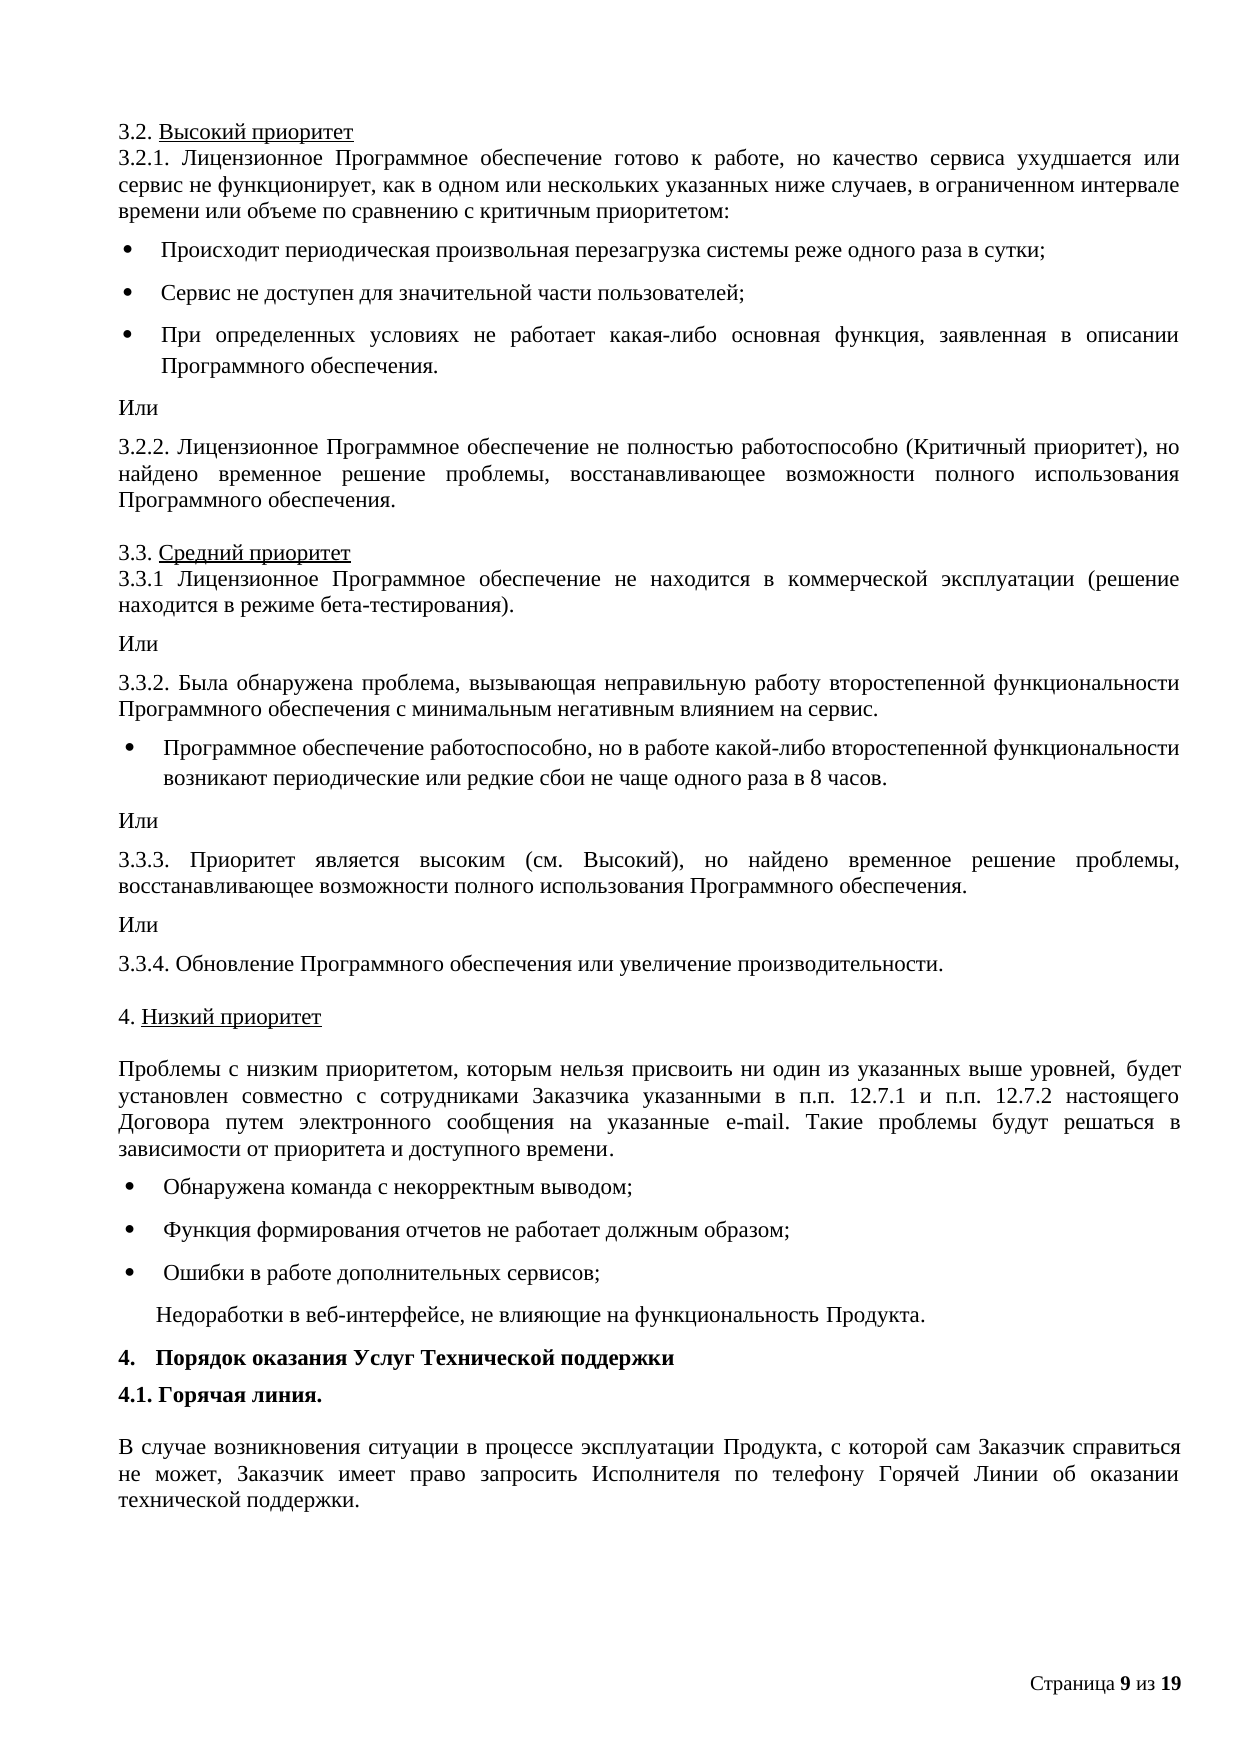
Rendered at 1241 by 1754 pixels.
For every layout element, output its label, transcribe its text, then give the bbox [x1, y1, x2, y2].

text 4. Низкий приоритет [118, 1003, 1181, 1029]
text 4.1. Горячая линия. [118, 1381, 1181, 1407]
text 3.2.1. Лицензионное Программное обеспечение готово к работе, но качество сервиса ухудшается или сервис не функционирует, как в одном или нескольких указанных ниже случаев, в ограниченном интервале времени или объеме по сравнению с критичным приоритетом: [118, 144, 1181, 223]
list Сервис не доступен для значительной части пользователей; [123, 279, 1181, 305]
text Или [118, 911, 1181, 938]
text Недоработки в веб-интерфейсе, не влияющие на функциональность Продукта. [156, 1302, 1181, 1328]
text 3.3.3. Приоритет является высоким (см. Высокий), но найдено временное решение проблемы, восстанавливающее возможности полного использования Программного обеспечения. [118, 846, 1181, 899]
text 3.2.2. Лицензионное Программное обеспечение не полностью работоспособно (Критичный приоритет), но найдено временное решение проблемы, восстанавливающее возможности полного использования Программного обеспечения. [118, 433, 1181, 512]
text 3.3. Средний приоритет [118, 539, 1181, 565]
text Или [118, 807, 1181, 833]
text 3.3.4. Обновление Программного обеспечения или увеличение производительности. [118, 950, 1181, 976]
text В случае возникновения ситуации в процессе эксплуатации Продукта, с которой сам Заказчик справиться не может, Заказчик имеет право запросить Исполнителя по телефону Горячей Линии об оказании технической поддержки. [118, 1433, 1181, 1512]
text Проблемы с низким приоритетом, которым нельзя присвоить ни один из указанных выше уровней, будет установлен совместно с сотрудниками Заказчика указанными в п.п. 12.7.1 и п.п. 12.7.2 настоящего Договора путем электронного сообщения на указанные e-mail. Такие проблемы будут решаться в зависимости от приоритета и доступного времени. [118, 1056, 1181, 1161]
list При определенных условиях не работает какая-либо основная функция, заявленная в описании Программного обеспечения. [123, 321, 1181, 378]
text 3.2. Высокий приоритет [118, 118, 1181, 144]
list Программное обеспечение работоспособно, но в работе какой-либо второстепенной функциональности возникают периодические или редкие сбои не чаще одного раза в 8 часов. [126, 734, 1181, 791]
text Или [118, 394, 1181, 421]
text 3.3.2. Была обнаружена проблема, вызывающая неправильную работу второстепенной функциональности Программного обеспечения с минимальным негативным влиянием на сервис. [118, 669, 1181, 722]
list Ошибки в работе дополнительных сервисов; [126, 1259, 1181, 1285]
text 3.3.1 Лицензионное Программное обеспечение не находится в коммерческой эксплуатации (решение находится в режиме бета-тестирования). [118, 565, 1181, 618]
list Функция формирования отчетов не работает должным образом; [126, 1216, 1181, 1242]
list Происходит периодическая произвольная перезагрузка системы реже одного раза в сутки; [123, 236, 1181, 262]
text Или [118, 630, 1181, 657]
list Порядок оказания Услуг Технической поддержки [118, 1344, 1181, 1371]
list Обнаружена команда с некорректным выводом; [126, 1173, 1181, 1200]
